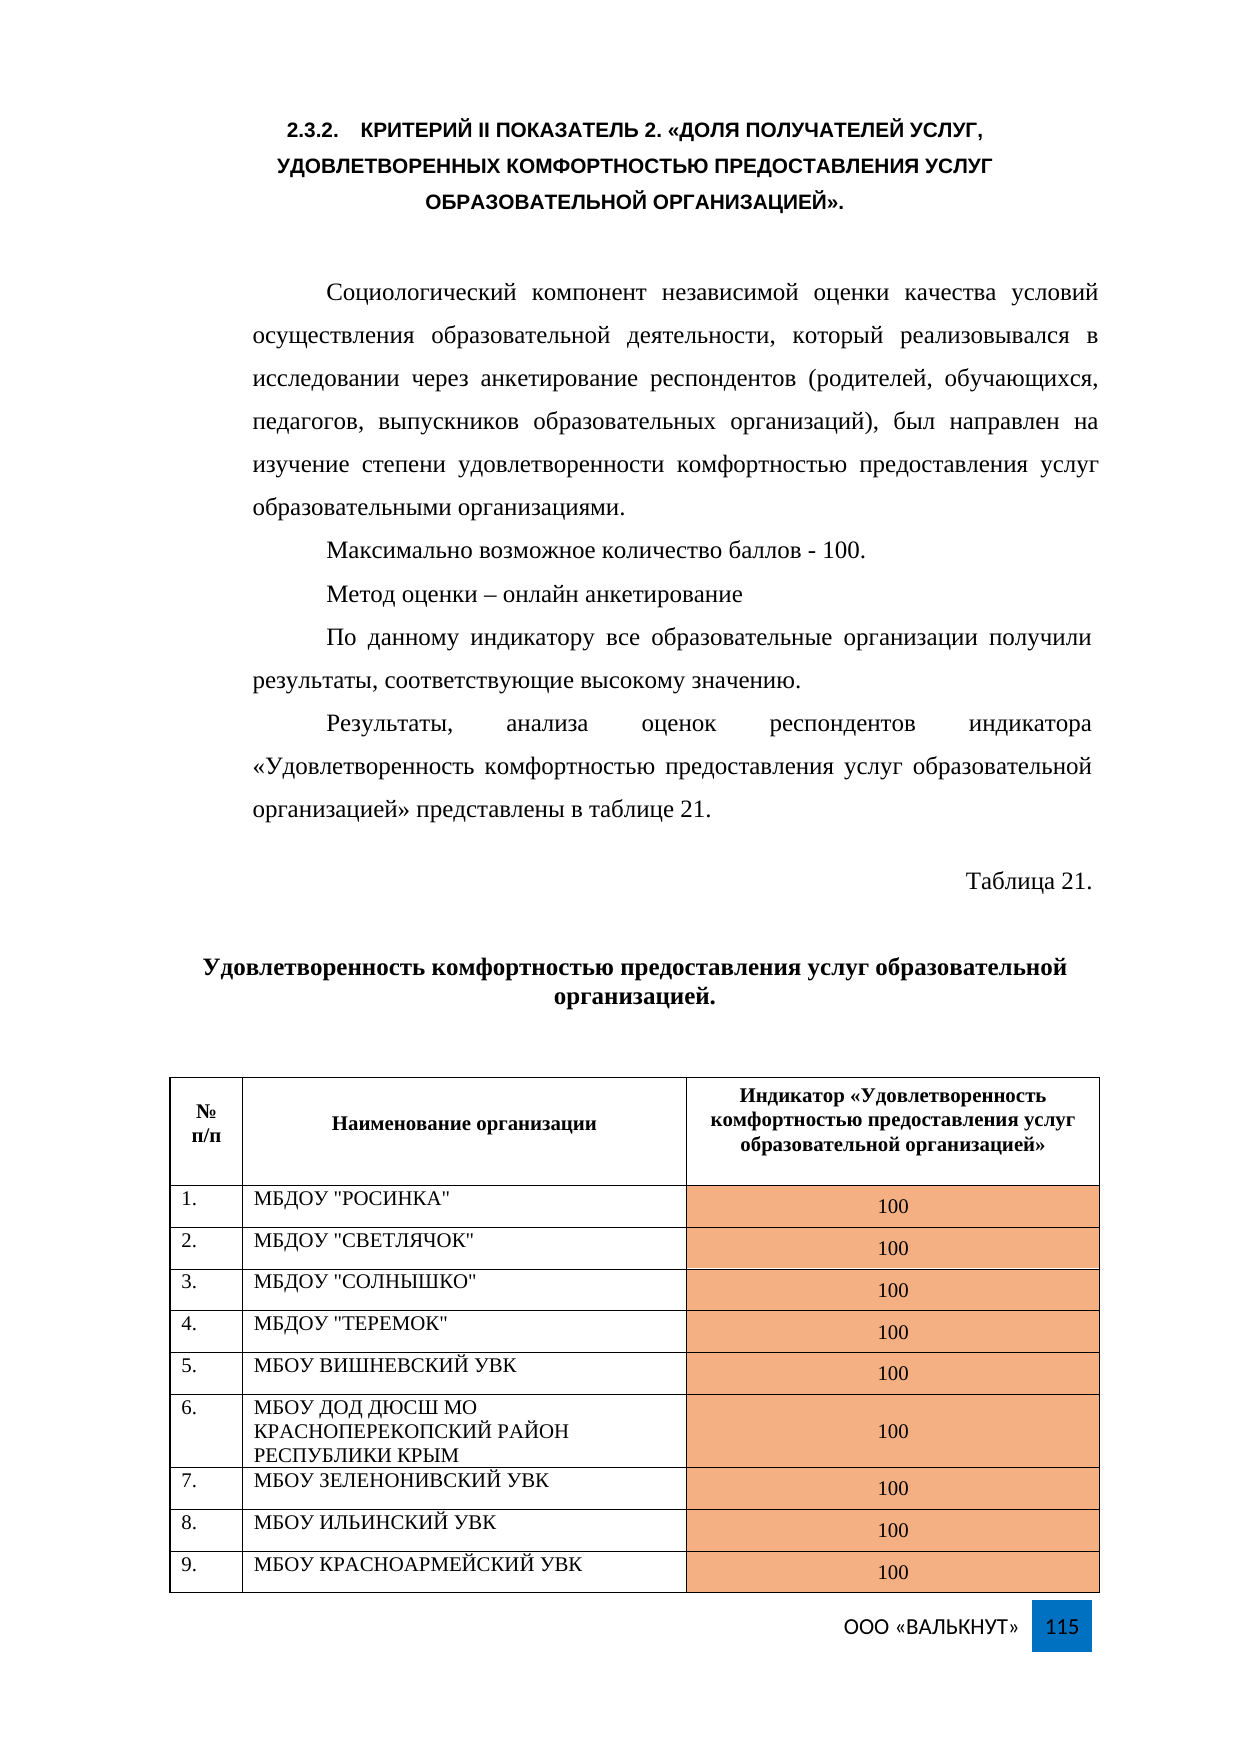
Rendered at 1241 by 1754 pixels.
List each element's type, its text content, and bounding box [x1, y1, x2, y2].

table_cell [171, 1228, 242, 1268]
text Максимально возможное количество баллов - 100. [252, 536, 1092, 564]
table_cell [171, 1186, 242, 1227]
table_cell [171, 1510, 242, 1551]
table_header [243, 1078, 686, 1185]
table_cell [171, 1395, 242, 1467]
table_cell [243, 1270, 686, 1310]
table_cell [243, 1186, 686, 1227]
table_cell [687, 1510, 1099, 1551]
text Результаты, анализа оценок респондентов индикатора «Удовлетворенность комфортностью предоставления услуг образовательной организацией» представлены в таблице 21. [252, 708, 1092, 823]
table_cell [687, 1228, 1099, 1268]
text Социологический компонент независимой оценки качества условий осуществления образовательной деятельности, который реализовывался в исследовании через анкетирование респондентов (родителей, обучающихся, педагогов, выпускников образовательных организаций), был направлен на изучение степени удовлетворенности комфортностью предоставления услуг образовательными организациями. [252, 277, 1099, 521]
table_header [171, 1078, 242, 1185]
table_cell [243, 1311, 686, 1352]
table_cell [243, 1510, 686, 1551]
text Таблица 21. [177, 866, 1092, 895]
text Удовлетворенность комфортностью предоставления услуг образовательной организацией. [177, 952, 1092, 1010]
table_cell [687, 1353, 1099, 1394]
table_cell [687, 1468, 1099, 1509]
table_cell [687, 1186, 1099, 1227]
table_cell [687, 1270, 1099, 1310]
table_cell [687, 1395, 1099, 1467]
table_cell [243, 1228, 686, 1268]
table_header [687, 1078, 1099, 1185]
text Метод оценки – онлайн анкетирование [252, 579, 1092, 607]
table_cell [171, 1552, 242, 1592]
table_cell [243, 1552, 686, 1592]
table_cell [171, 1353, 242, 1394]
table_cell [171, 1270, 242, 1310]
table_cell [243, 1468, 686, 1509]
list КРИТЕРИЙ II ПОКАЗАТЕЛЬ 2. «ДОЛЯ ПОЛУЧАТЕЛЕЙ УСЛУГ, УДОВЛЕТВОРЕННЫХ КОМФОРТНОСТЬЮ ПРЕДОСТАВЛЕНИЯ УСЛУГ ОБРАЗОВАТЕЛЬНОЙ ОРГАНИЗАЦИЕЙ». [177, 118, 1092, 214]
text По данному индикатору все образовательные организации получили результаты, соответствующие высокому значению. [252, 622, 1092, 694]
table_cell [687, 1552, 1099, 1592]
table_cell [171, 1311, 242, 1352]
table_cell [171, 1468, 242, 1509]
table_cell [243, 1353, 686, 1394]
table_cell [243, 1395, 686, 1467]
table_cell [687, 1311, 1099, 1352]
